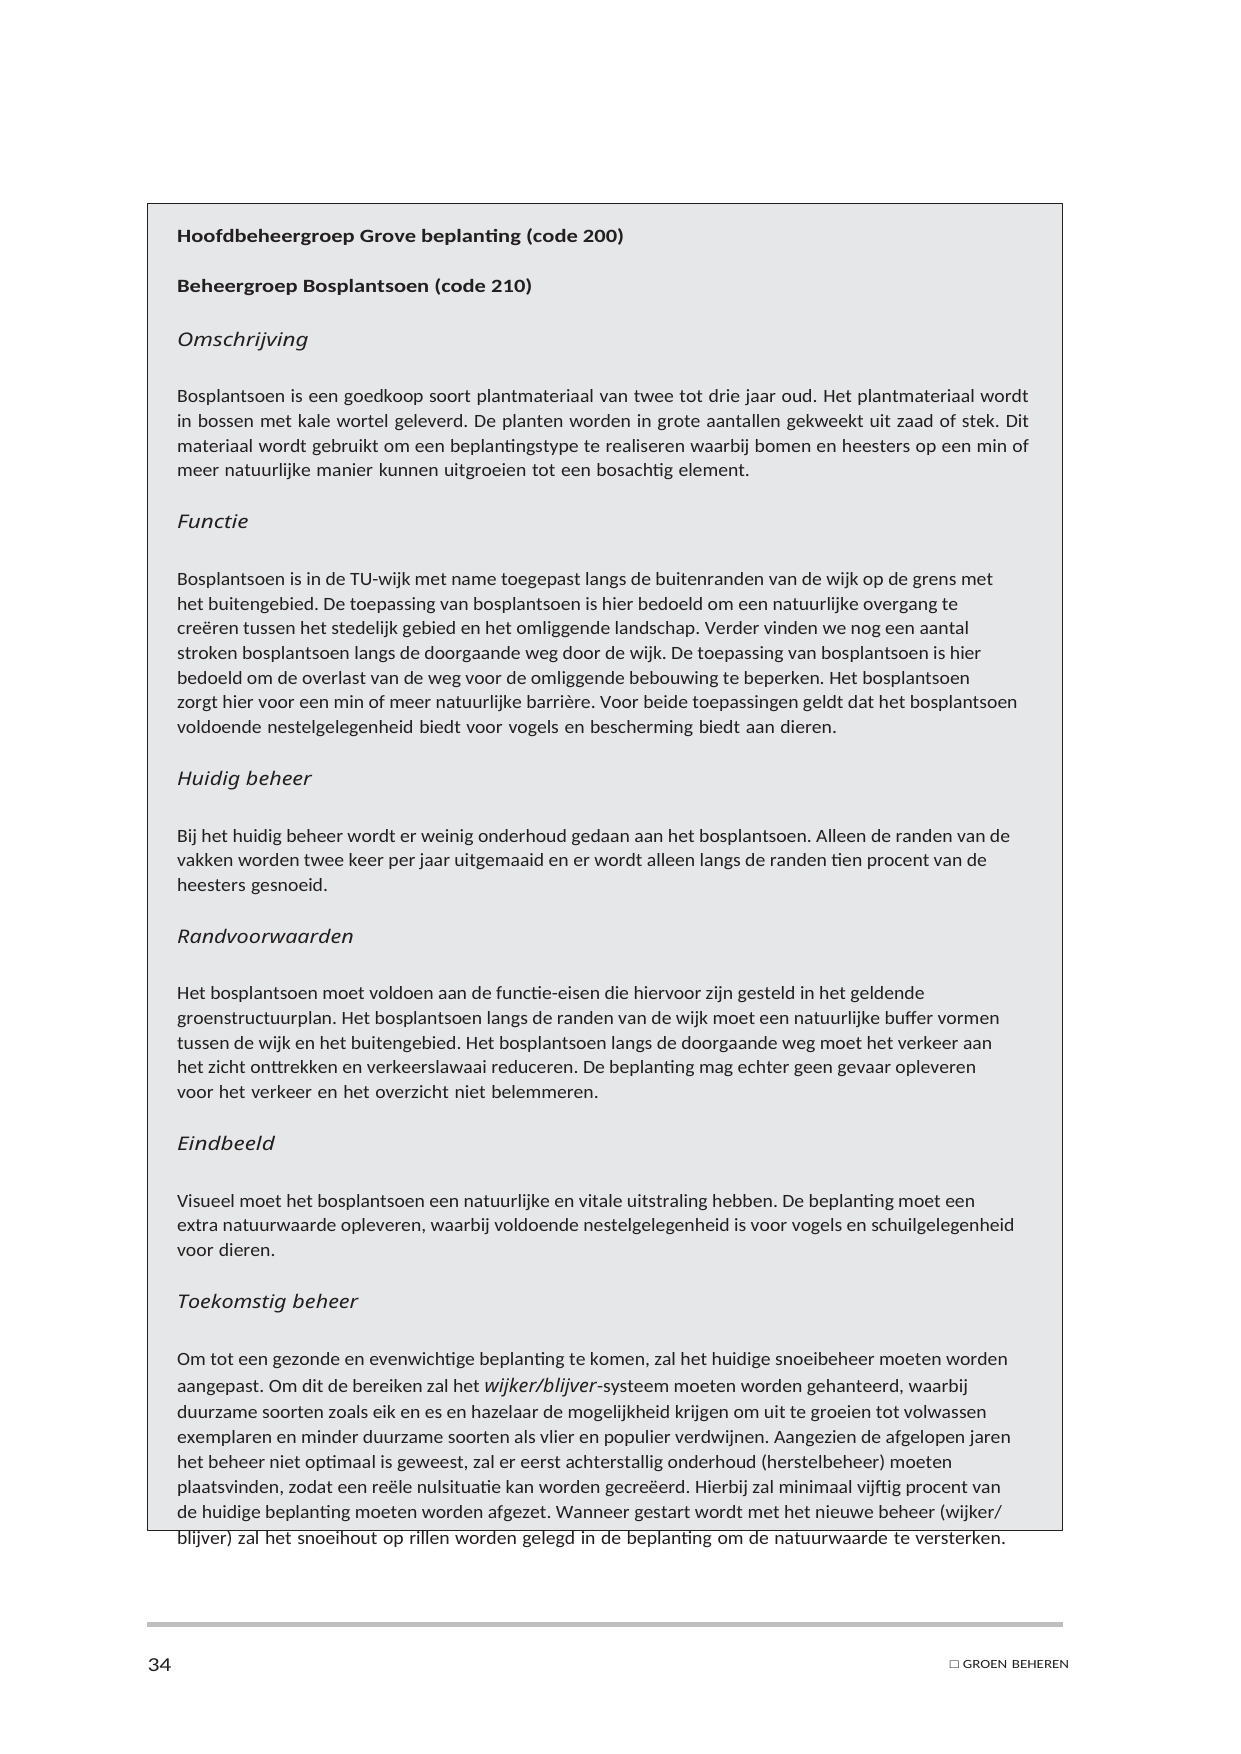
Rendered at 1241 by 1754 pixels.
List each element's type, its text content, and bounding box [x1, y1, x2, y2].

text Visueel moet het bosplantsoen een natuurlijke en vitale uitstraling hebben. De beplanting moet een extra natuurwaarde opleveren, waarbij voldoende nestelgelegenheid is voor vogels en schuilgelegenheid voor dieren. [177, 1189, 1020, 1261]
text Bosplantsoen is in de TU-wijk met name toegepast langs de buitenranden van de wijk op de grens met het buitengebied. De toepassing van bosplantsoen is hier bedoeld om een natuurlijke overgang te creëren tussen het stedelijk gebied en het omliggende landschap. Verder vinden we nog een aantal stroken bosplantsoen langs de doorgaande weg door de wijk. De toepassing van bosplantsoen is hier bedoeld om de overlast van de weg voor de omliggende bebouwing te beperken. Het bosplantsoen zorgt hier voor een min of meer natuurlijke barrière. Voor beide toepassingen geldt dat het bosplantsoen voldoende nestelgelegenheid biedt voor vogels en bescherming biedt aan dieren. [177, 567, 1033, 738]
text Om tot een gezonde en evenwichtige beplanting te komen, zal het huidige snoeibeheer moeten worden aangepast. Om dit de bereiken zal het wijker/blijver-systeem moeten worden gehanteerd, waarbij duurzame soorten zoals eik en es en hazelaar de mogelijkheid krijgen om uit te groeien tot volwassen exemplaren en minder duurzame soorten als vlier en populier verdwijnen. Aangezien de afgelopen jaren het beheer niet optimaal is geweest, zal er eerst achterstallig onderhoud (herstelbeheer) moeten plaatsvinden, zodat een reële nulsituatie kan worden gecreëerd. Hierbij zal minimaal vijftig procent van de huidige beplanting moeten worden afgezet. Wanneer gestart wordt met het nieuwe beheer (wijker/ blijver) zal het snoeihout op rillen worden gelegd in de beplanting om de natuurwaarde te versterken. [177, 1347, 1024, 1549]
text Eindbeeld [177, 1131, 1107, 1156]
text Functie [177, 509, 1107, 534]
text Het bosplantsoen moet voldoen aan de functie-eisen die hiervoor zijn gesteld in het geldende groenstructuurplan. Het bosplantsoen langs de randen van de wijk moet een natuurlijke buffer vormen tussen de wijk en het buitengebied. Het bosplantsoen langs de doorgaande weg moet het verkeer aan het zicht onttrekken en verkeerslawaai reduceren. De beplanting mag echter geen gevaar opleveren voor het verkeer en het overzicht niet belemmeren. [177, 982, 1008, 1103]
text Huidig beheer [177, 766, 1107, 791]
text 34 □ GROEN BEHEREN [147, 1652, 1107, 1676]
text Bosplantsoen is een goedkoop soort plantmateriaal van twee tot drie jaar oud. Het plantmateriaal wordt in bossen met kale wortel geleverd. De planten worden in grote aantallen gekweekt uit zaad of stek. Dit materiaal wordt gebruikt om een beplantingstype te realiseren waarbij bomen en heesters op een min of meer natuurlijke manier kunnen uitgroeien tot een bosachtig element. [177, 384, 1031, 481]
text Bij het huidig beheer wordt er weinig onderhoud gedaan aan het bosplantsoen. Alleen de randen van de vakken worden twee keer per jaar uitgemaaid en er wordt alleen langs de randen tien procent van de heesters gesnoeid. [177, 824, 1046, 896]
text Hoofdbeheergroep Grove beplanting (code 200) Beheergroep Bosplantsoen (code 210) Omschrijving [177, 224, 638, 352]
text Toekomstig beheer [177, 1288, 1107, 1314]
text Randvoorwaarden [177, 923, 1107, 949]
